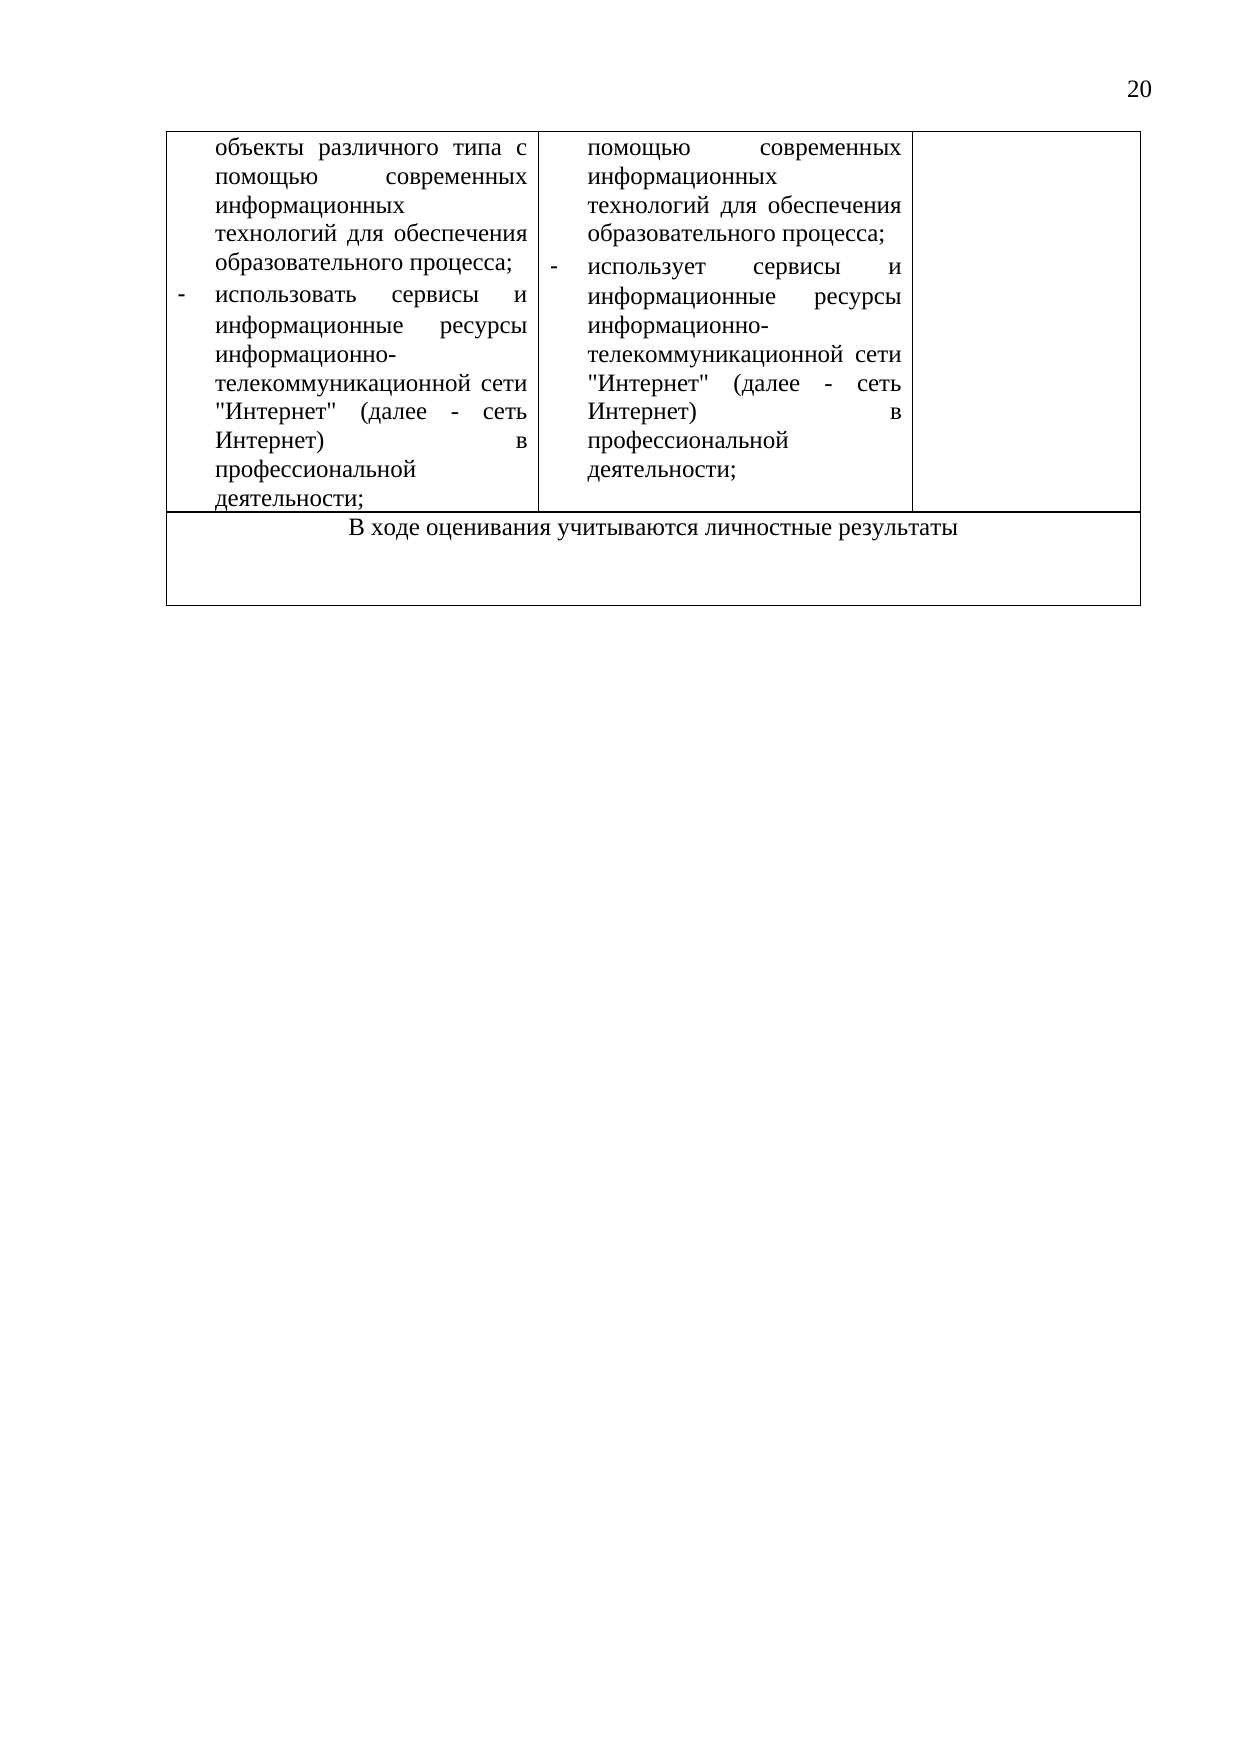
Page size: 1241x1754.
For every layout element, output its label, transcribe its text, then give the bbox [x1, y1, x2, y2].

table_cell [539, 132, 912, 511]
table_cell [913, 132, 1140, 511]
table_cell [167, 132, 538, 511]
table_cell В ходе оценивания учитываются личностные результаты [167, 513, 1140, 605]
